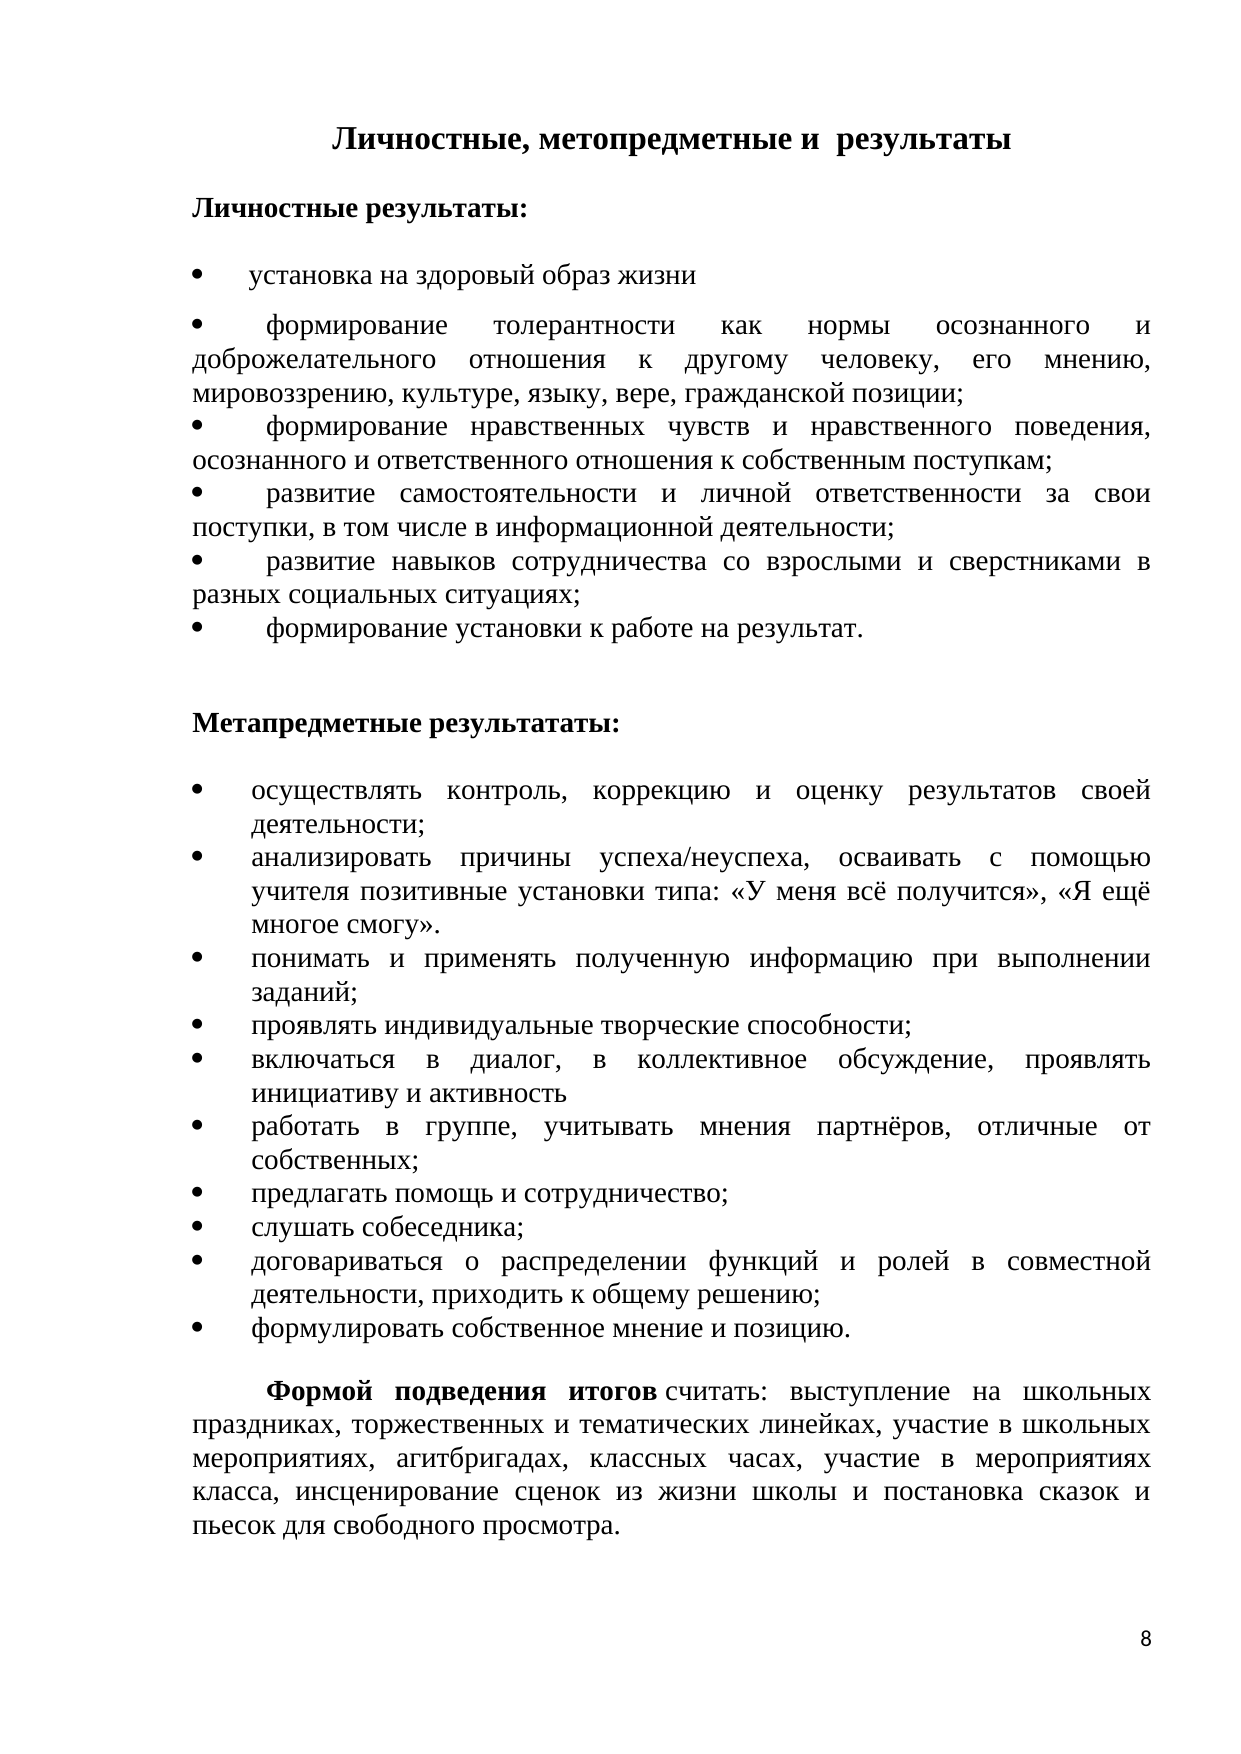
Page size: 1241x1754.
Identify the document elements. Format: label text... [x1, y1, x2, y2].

list установка на здоровый образ жизни [192, 257, 1152, 291]
list договариваться о распределении функций и ролей в совместной деятельности, приходить к общему решению; [192, 1243, 1152, 1310]
list проявлять индивидуальные творческие способности; [192, 1007, 1152, 1041]
list анализировать причины успеха/неуспеха, осваивать с помощью учителя позитивные установки типа: «У меня всё получится», «Я ещё многое смогу». [192, 839, 1152, 940]
list развитие навыков сотрудничества со взрослыми и сверстниками в разных социальных ситуациях; [192, 543, 1152, 610]
text Формой подведения итогов считать: выступление на школьных праздниках, торжественных и тематических линейках, участие в школьных мероприятиях, агитбригадах, классных часах, участие в мероприятиях класса, инсценирование сценок из жизни школы и постановка сказок и пьесок для свободного просмотра. [192, 1373, 1152, 1540]
list слушать собеседника; [192, 1209, 1152, 1243]
text Метапредметные результататы: [192, 705, 1152, 739]
list предлагать помощь и сотрудничество; [192, 1175, 1152, 1209]
list осуществлять контроль, коррекцию и оценку результатов своей деятельности; [192, 772, 1152, 839]
text Личностные, метопредметные и результаты [192, 118, 1152, 156]
list развитие самостоятельности и личной ответственности за свои поступки, в том числе в информационной деятельности; [192, 475, 1152, 543]
list формулировать собственное мнение и позицию. [192, 1310, 1152, 1343]
list формирование установки к работе на результат. [192, 610, 1152, 643]
text Личностные результаты: [192, 190, 1152, 223]
list формирование толерантности как нормы осознанного и доброжелательного отношения к другому человеку, его мнению, мировоззрению, культуре, языку, вере, гражданской позиции; [192, 307, 1152, 408]
list формирование нравственных чувств и нравственного поведения, осознанного и ответственного отношения к собственным поступкам; [192, 408, 1152, 475]
list работать в группе, учитывать мнения партнёров, отличные от собственных; [192, 1108, 1152, 1175]
list включаться в диалог, в коллективное обсуждение, проявлять инициативу и активность [192, 1041, 1152, 1108]
list понимать и применять полученную информацию при выполнении заданий; [192, 940, 1152, 1007]
